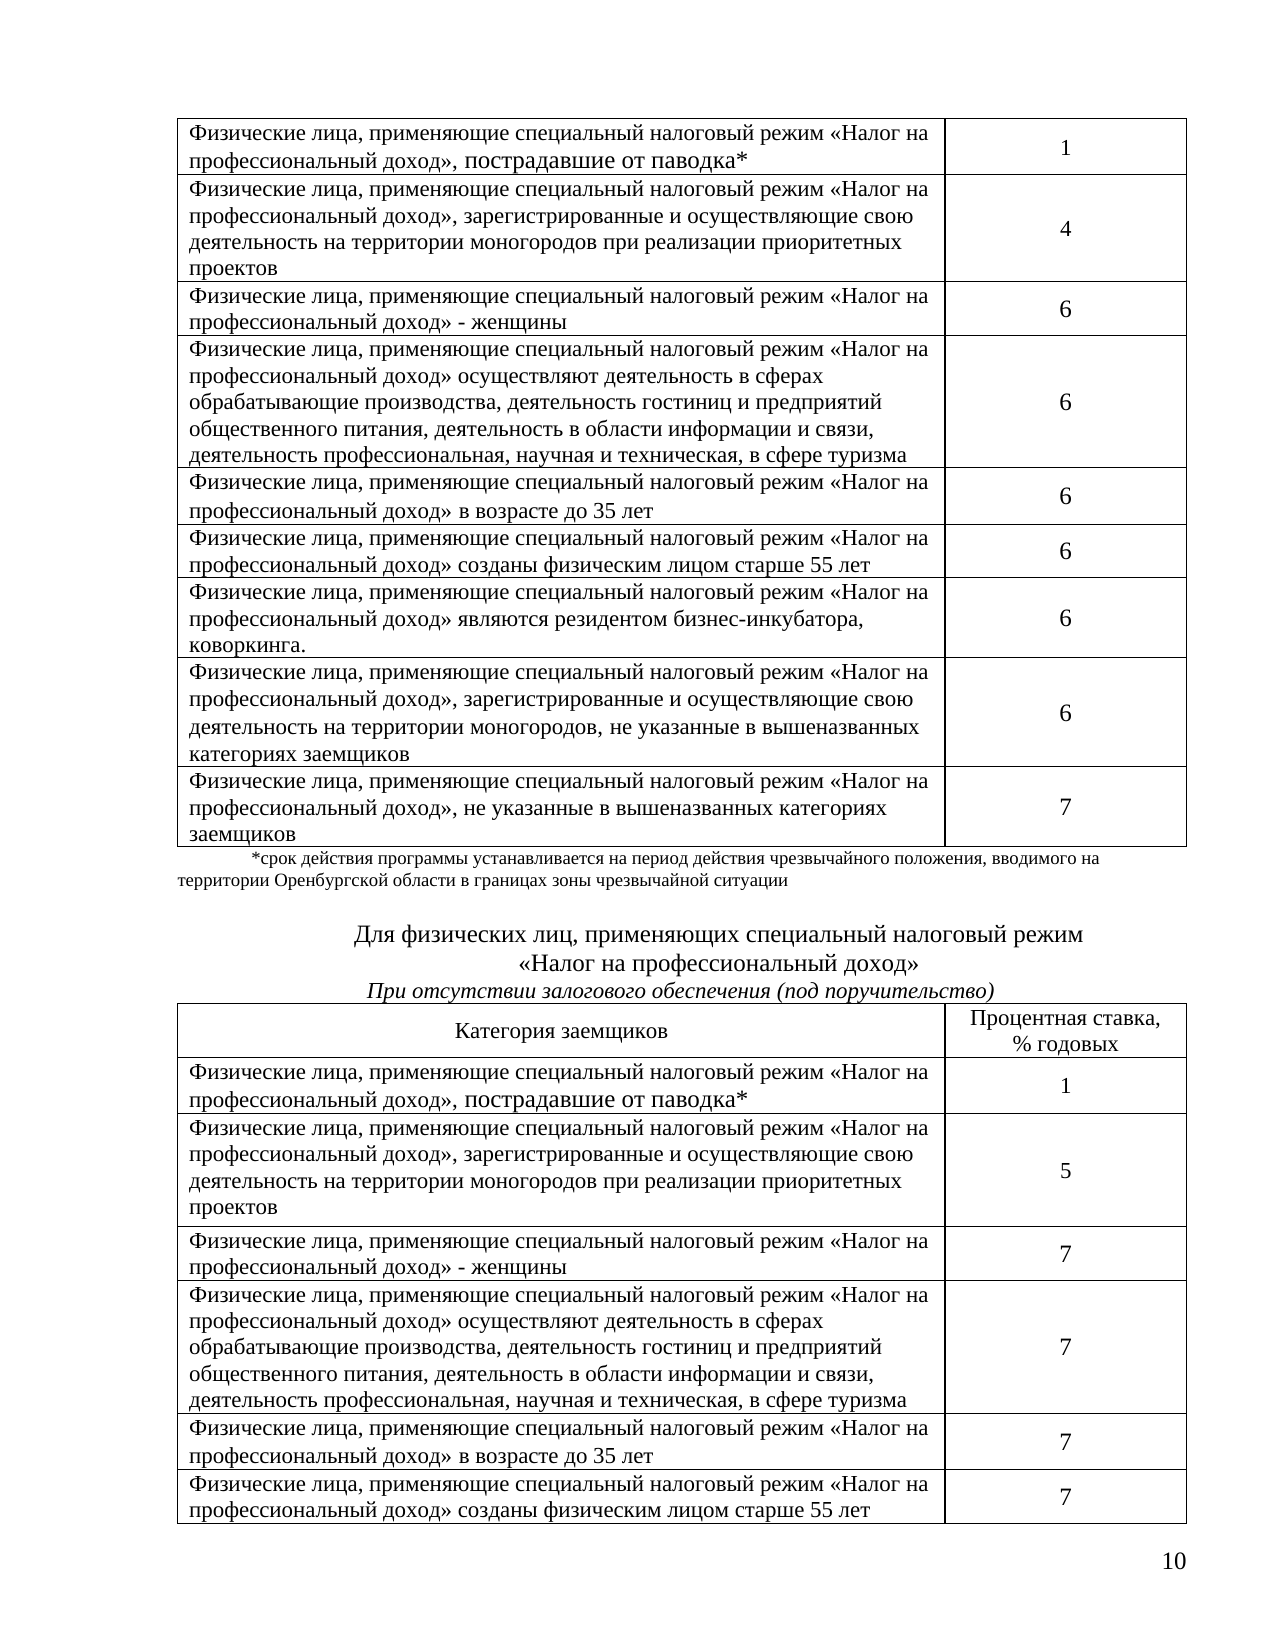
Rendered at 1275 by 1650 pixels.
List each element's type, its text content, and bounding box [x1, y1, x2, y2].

table_cell Физические лица, применяющие специальный налоговый режим «Налог на профессиональный доход», зарегистрированные и осуществляющие свою деятельность на территории моногородов при реализации приоритетных проектов [178, 175, 944, 281]
table_cell Физические лица, применяющие специальный налоговый режим «Налог на профессиональный доход» в возрасте до 35 лет [178, 1414, 944, 1469]
table_cell Физические лица, применяющие специальный налоговый режим «Налог на профессиональный доход» - женщины [178, 1227, 944, 1280]
table_cell Физические лица, применяющие специальный налоговый режим «Налог на профессиональный доход», не указанные в вышеназванных категориях заемщиков [178, 767, 944, 846]
table_cell Физические лица, применяющие специальный налоговый режим «Налог на профессиональный доход», зарегистрированные и осуществляющие свою деятельность на территории моногородов при реализации приоритетных проектов [178, 1114, 944, 1226]
table_cell Физические лица, применяющие специальный налоговый режим «Налог на профессиональный доход» созданы физическим лицом старше 55 лет [178, 525, 944, 577]
table_header Процентная ставка, % годовых [946, 1004, 1186, 1057]
table_cell Физические лица, применяющие специальный налоговый режим «Налог на профессиональный доход», зарегистрированные и осуществляющие свою деятельность на территории моногородов, не указанные в вышеназванных категориях заемщиков [178, 658, 944, 766]
table_cell Физические лица, применяющие специальный налоговый режим «Налог на профессиональный доход» в возрасте до 35 лет [178, 468, 944, 523]
text «Налог на профессиональный доход» [177, 948, 1186, 977]
table_cell 6 [946, 468, 1186, 523]
table_cell 6 [946, 282, 1186, 334]
text *срок действия программы устанавливается на период действия чрезвычайного положения, вводимого на территории Оренбургской области в границах зоны чрезвычайной ситуации [177, 847, 1186, 890]
table_cell 1 [946, 1058, 1186, 1113]
table_cell Физические лица, применяющие специальный налоговый режим «Налог на профессиональный доход» являются резидентом бизнес-инкубатора, коворкинга. [178, 578, 944, 657]
table_cell 7 [946, 767, 1186, 846]
text Для физических лиц, применяющих специальный налоговый режим [177, 919, 1186, 948]
table_cell Физические лица, применяющие специальный налоговый режим «Налог на профессиональный доход» - женщины [178, 282, 944, 334]
table_cell 7 [946, 1414, 1186, 1469]
table_cell Физические лица, применяющие специальный налоговый режим «Налог на профессиональный доход» осуществляют деятельность в сферах обрабатывающие производства, деятельность гостиниц и предприятий общественного питания, деятельность в области информации и связи, деятельность профессиональная, научная и техническая, в сфере туризма [178, 1281, 944, 1412]
table_cell 7 [946, 1227, 1186, 1280]
table_cell 7 [946, 1470, 1186, 1522]
table_cell 6 [946, 578, 1186, 657]
table_cell Физические лица, применяющие специальный налоговый режим «Налог на профессиональный доход», пострадавшие от паводка* [178, 119, 944, 174]
text При отсутствии залогового обеспечения (под поручительство) [177, 977, 1186, 1003]
table_cell 1 [946, 119, 1186, 174]
table_cell 6 [946, 336, 1186, 467]
table_cell Физические лица, применяющие специальный налоговый режим «Налог на профессиональный доход» созданы физическим лицом старше 55 лет [178, 1470, 944, 1522]
table_cell Физические лица, применяющие специальный налоговый режим «Налог на профессиональный доход», пострадавшие от паводка* [178, 1058, 944, 1113]
table_cell 5 [946, 1114, 1186, 1226]
table_cell 4 [946, 175, 1186, 281]
table_cell Физические лица, применяющие специальный налоговый режим «Налог на профессиональный доход» осуществляют деятельность в сферах обрабатывающие производства, деятельность гостиниц и предприятий общественного питания, деятельность в области информации и связи, деятельность профессиональная, научная и техническая, в сфере туризма [178, 336, 944, 467]
table_cell 6 [946, 658, 1186, 766]
table_cell 7 [946, 1281, 1186, 1412]
table_header Категория заемщиков [178, 1004, 944, 1057]
table_cell 6 [946, 525, 1186, 577]
